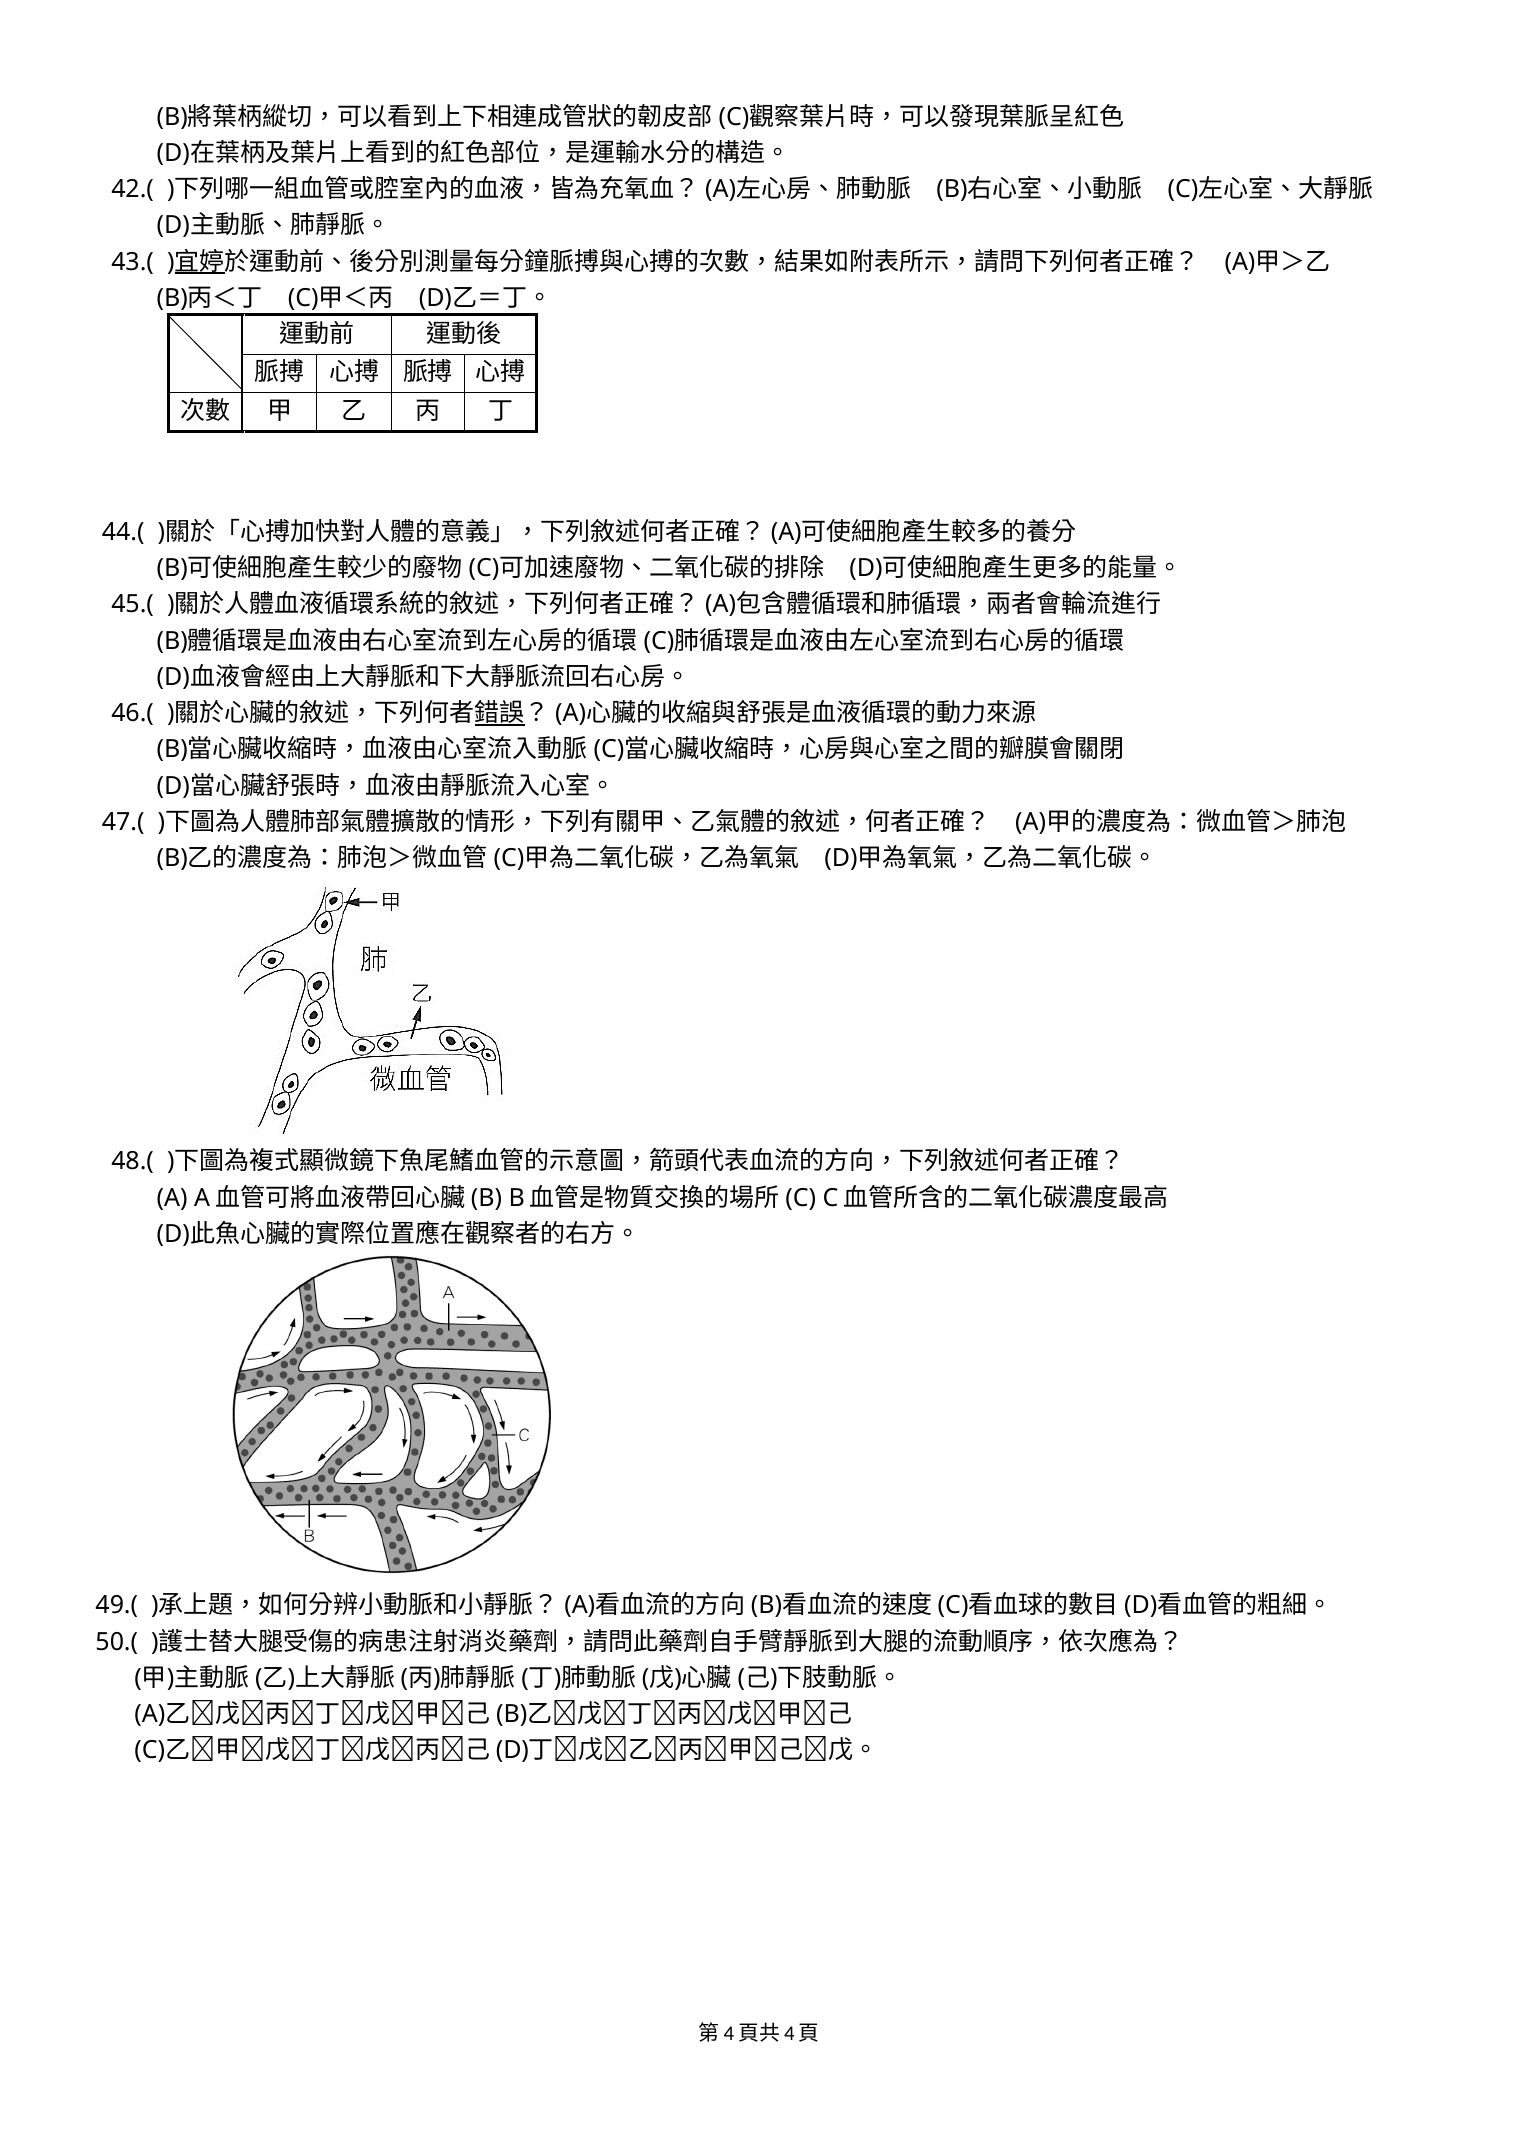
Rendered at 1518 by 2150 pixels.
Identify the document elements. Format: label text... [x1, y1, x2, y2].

text 46.( )關於心臟的敘述，下列何者錯誤？ (A)心臟的收縮與舒張是血液循環的動力來源 [111, 693, 1429, 729]
text 50.( )護士替大腿受傷的病患注射消炎藥劑，請問此藥劑自手臂靜脈到大腿的流動順序，依次應為？ [89, 1621, 1429, 1657]
text 49.( )承上題，如何分辨小動脈和小靜脈？ (A)看血流的方向 (B)看血流的速度 (C)看血球的數目 (D)看血管的粗細。 [89, 1585, 1429, 1621]
text (D)在葉柄及葉片上看到的紅色部位，是運輸水分的構造。 [111, 132, 1429, 168]
text (D)血液會經由上大靜脈和下大靜脈流回右心房。 [111, 656, 1429, 693]
text (D)主動脈、肺靜脈。 [111, 205, 1429, 241]
text 45.( )關於人體血液循環系統的敘述，下列何者正確？ (A)包含體循環和肺循環，兩者會輪流進行 [111, 584, 1429, 620]
text (甲)主動脈 (乙)上大靜脈 (丙)肺靜脈 (丁)肺動脈 (戊)心臟 (己)下肢動脈。 [89, 1657, 1429, 1693]
text (B)乙的濃度為：肺泡＞微血管 (C)甲為二氧化碳，乙為氧氣 (D)甲為氧氣，乙為二氧化碳。 [111, 838, 1429, 1141]
text (D)當心臟舒張時，血液由靜脈流入心室。 [111, 765, 1429, 801]
text (B)丙＜丁 (C)甲＜丙 (D)乙＝丁。 [111, 277, 1429, 313]
text (C)乙甲戊丁戊丙己 (D)丁戊乙丙甲己戊。 [89, 1730, 1429, 1766]
text (A)乙戊丙丁戊甲己 (B)乙戊丁丙戊甲己 [89, 1693, 1429, 1730]
text (B)可使細胞產生較少的廢物 (C)可加速廢物、二氧化碳的排除 (D)可使細胞產生更多的能量。 [111, 548, 1429, 584]
text (A) A血管可將血液帶回心臟 (B) B血管是物質交換的場所 (C) C血管所含的二氧化碳濃度最高 [111, 1177, 1429, 1213]
text 43.( )宜婷於運動前、後分別測量每分鐘脈搏與心搏的次數，結果如附表所示，請問下列何者正確？ (A)甲＞乙 [111, 241, 1429, 277]
text 48.( )下圖為複式顯微鏡下魚尾鰭血管的示意圖，箭頭代表血流的方向，下列敘述何者正確？ [111, 1141, 1429, 1177]
text (B)將葉柄縱切，可以看到上下相連成管狀的韌皮部 (C)觀察葉片時，可以發現葉脈呈紅色 [111, 96, 1429, 132]
text 44.( )關於「心搏加快對人體的意義」，下列敘述何者正確？ (A)可使細胞產生較多的養分 [89, 511, 1429, 548]
text 47.( )下圖為人體肺部氣體擴散的情形，下列有關甲、乙氣體的敘述，何者正確？ (A)甲的濃度為：微血管＞肺泡 [89, 801, 1429, 838]
text 42.( )下列哪一組血管或腔室內的血液，皆為充氧血？ (A)左心房、肺動脈 (B)右心室、小動脈 (C)左心室、大靜脈 [111, 168, 1429, 205]
text (B)當心臟收縮時，血液由心室流入動脈 (C)當心臟收縮時，心房與心室之間的瓣膜會關閉 [111, 729, 1429, 765]
text (D)此魚心臟的實際位置應在觀察者的右方。 [111, 1213, 1429, 1585]
text (B)體循環是血液由右心室流到左心房的循環 (C)肺循環是血液由左心室流到右心房的循環 [111, 620, 1429, 656]
